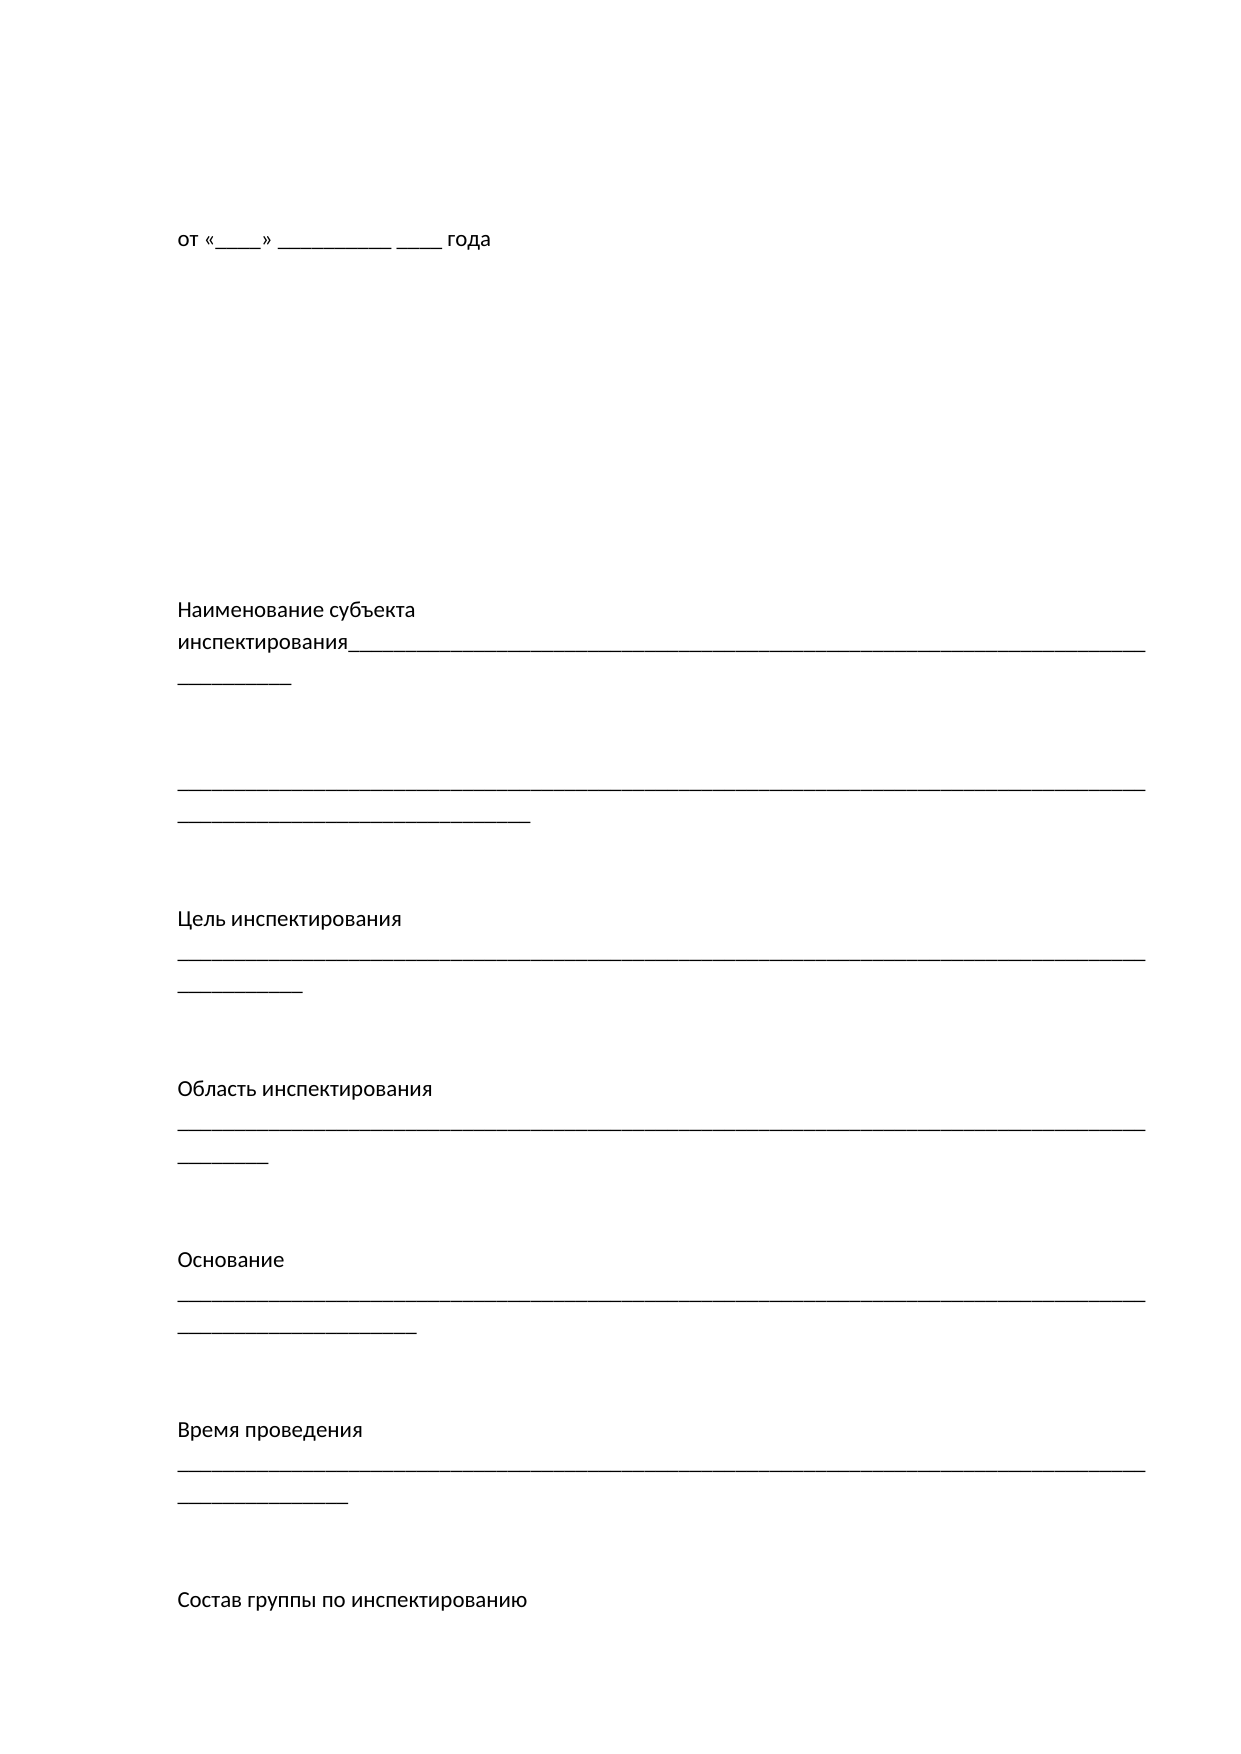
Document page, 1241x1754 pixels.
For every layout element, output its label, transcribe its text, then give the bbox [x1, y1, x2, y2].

text Наименование субъекта инспектирования________________________________________________________________________________ [177, 595, 1152, 688]
text ____________________________________________________________________________________________________________________ [177, 766, 1152, 826]
text от «____» __________ ____ года [177, 224, 1152, 252]
text Цель инспектирования ________________________________________________________________________________________________ [177, 904, 1152, 996]
text Основание __________________________________________________________________________________________________________ [177, 1245, 1152, 1337]
text Время проведения ____________________________________________________________________________________________________ [177, 1415, 1152, 1508]
text Область инспектирования _____________________________________________________________________________________________ [177, 1074, 1152, 1167]
text Состав группы по инспектированию [177, 1586, 1152, 1614]
